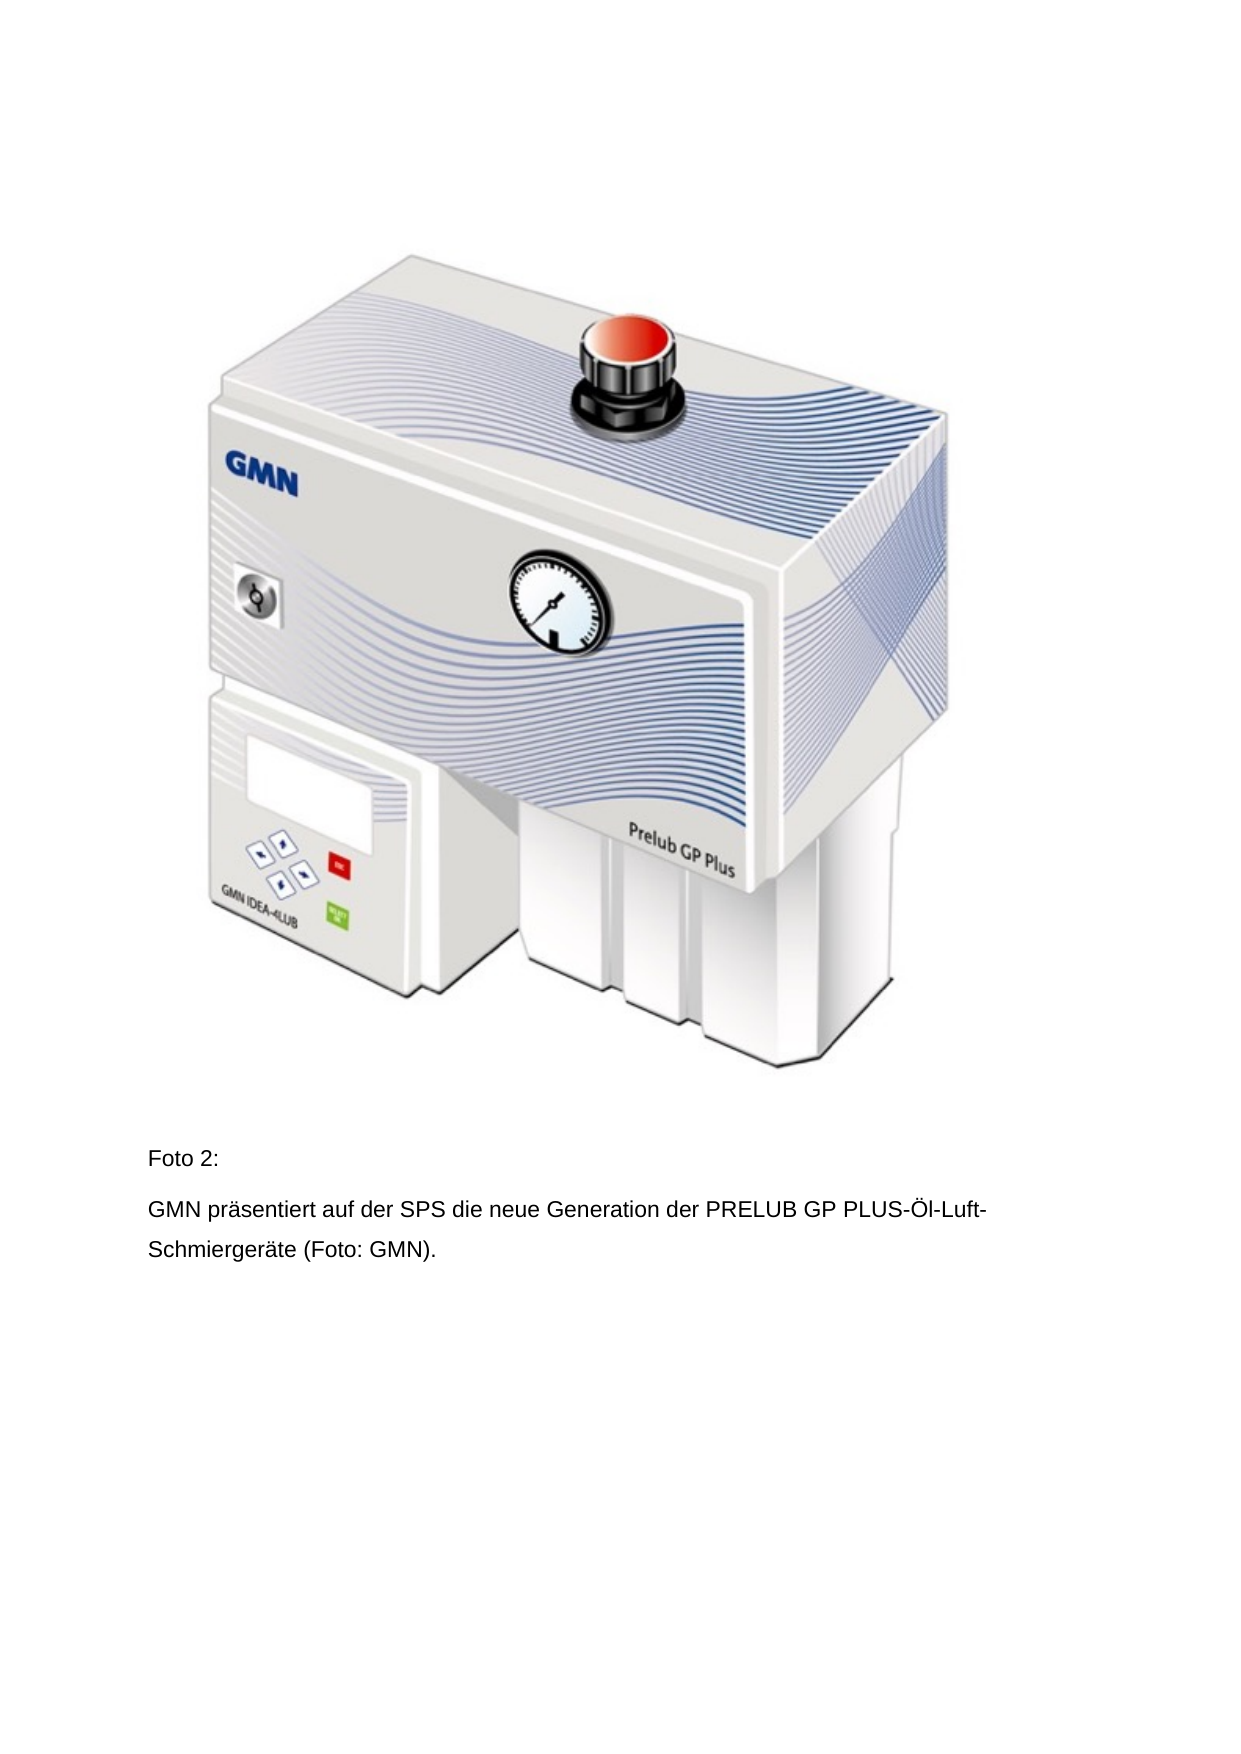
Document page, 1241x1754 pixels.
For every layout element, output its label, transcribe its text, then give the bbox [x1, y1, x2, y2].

text Foto 2: [148, 1144, 1093, 1171]
text GMN präsentiert auf der SPS die neue Generation der PRELUB GP PLUS-Öl-Luft-Schmiergeräte (Foto: GMN). [148, 1196, 1093, 1262]
picture [147, 199, 1000, 1120]
